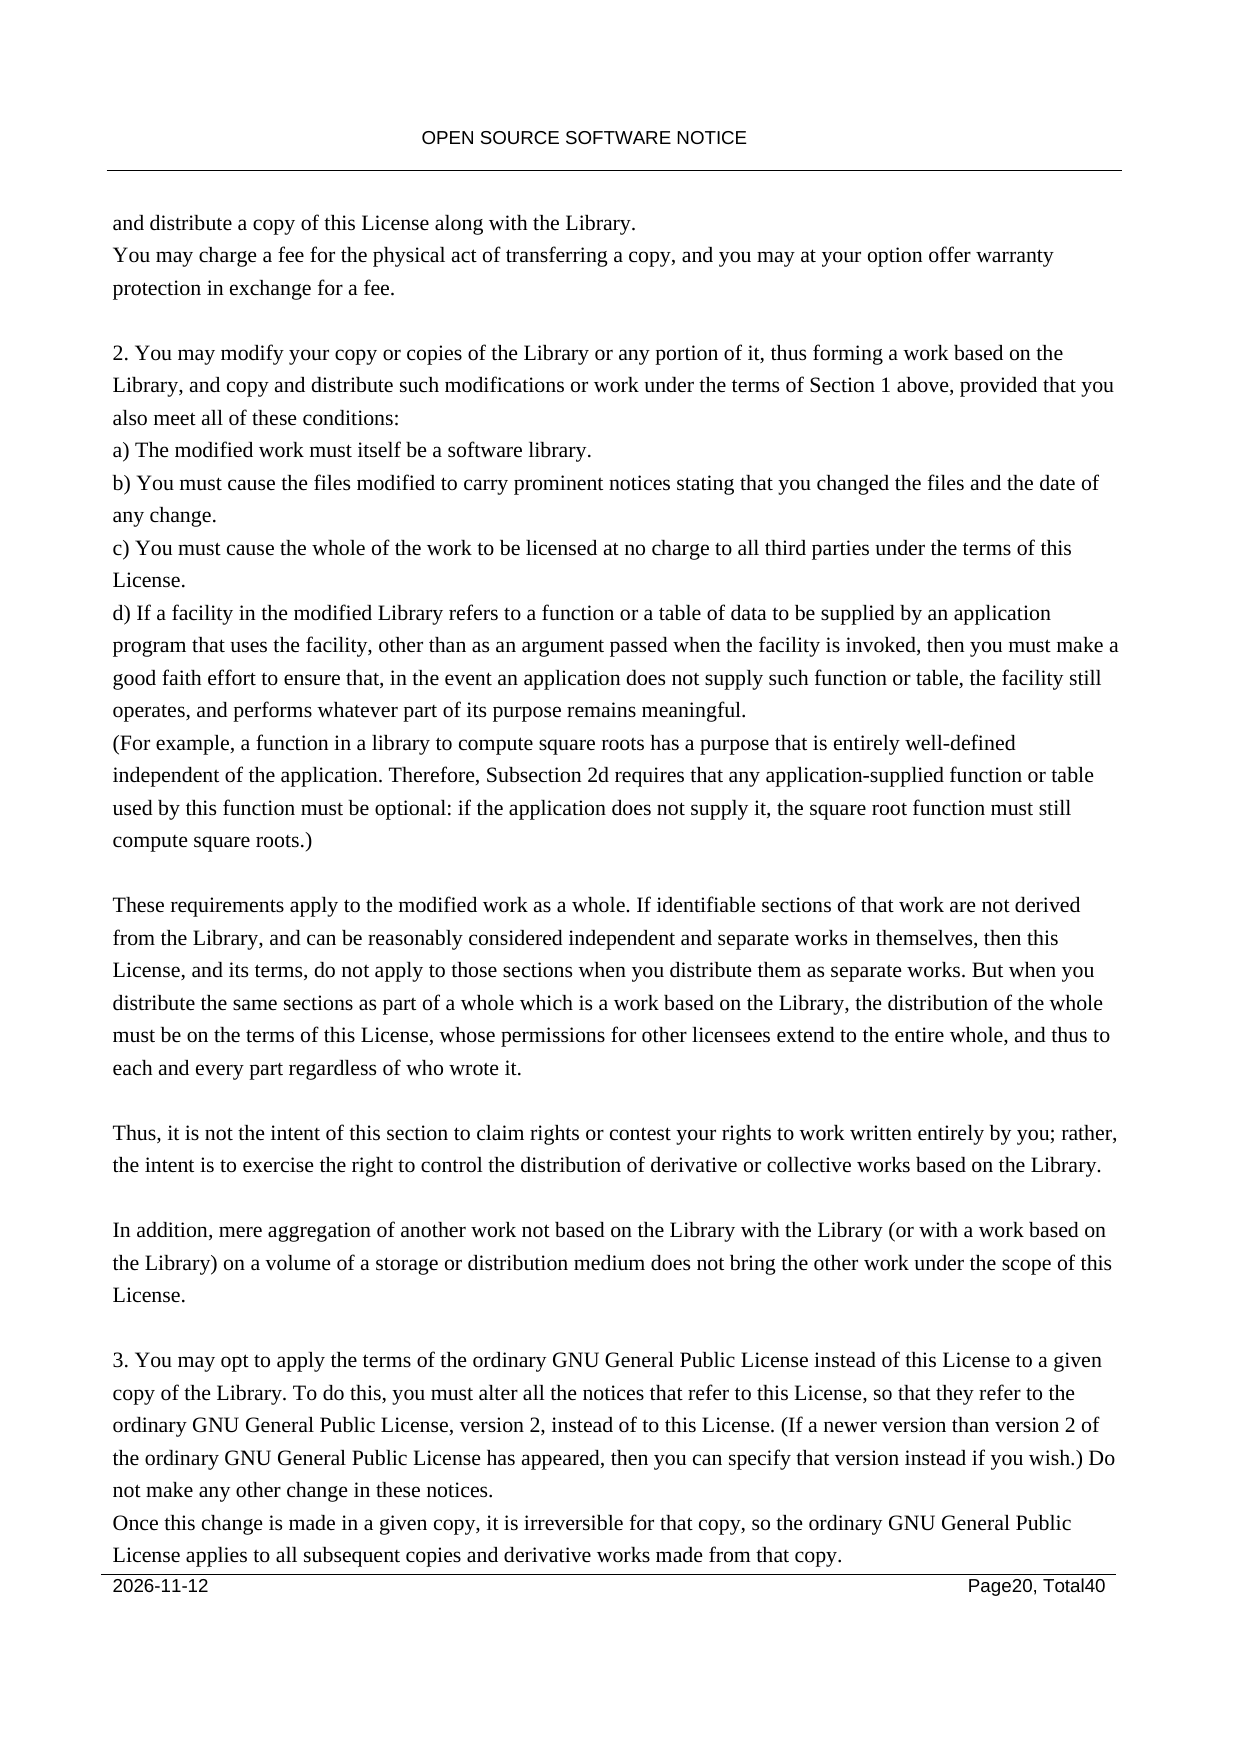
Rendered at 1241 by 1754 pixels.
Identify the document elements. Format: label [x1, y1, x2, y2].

text [112, 206, 1128, 1571]
